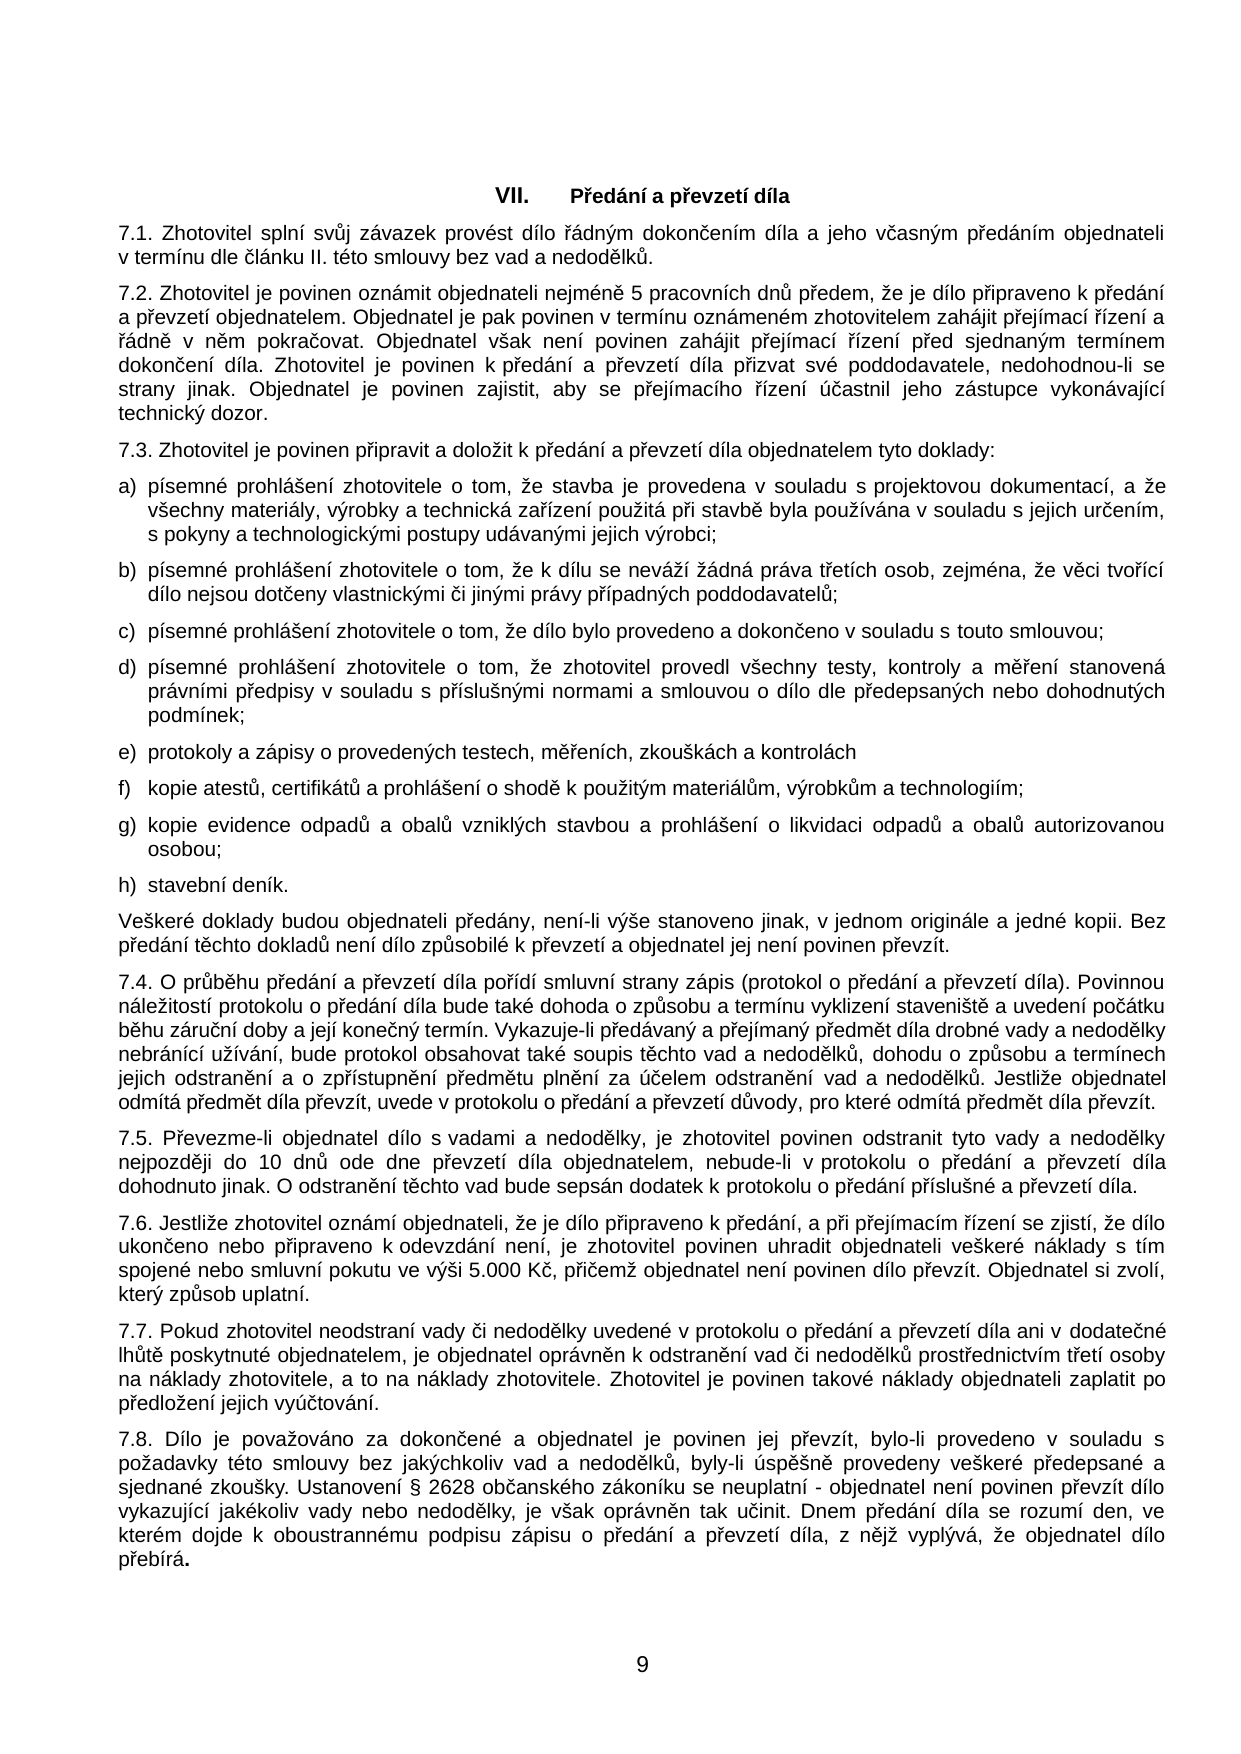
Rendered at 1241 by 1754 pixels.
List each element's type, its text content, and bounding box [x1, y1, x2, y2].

text 7.4. O průběhu předání a převzetí díla pořídí smluvní strany zápis (protokol o předání a převzetí díla). Povinnou náležitostí protokolu o předání díla bude také dohoda o způsobu a termínu vyklizení staveniště a uvedení počátku běhu záruční doby a její konečný termín. Vykazuje-li předávaný a přejímaný předmět díla drobné vady a nedodělky nebránící užívání, bude protokol obsahovat také soupis těchto vad a nedodělků, dohodu o způsobu a termínech jejich odstranění a o zpřístupnění předmětu plnění za účelem odstranění vad a nedodělků. Jestliže objednatel odmítá předmět díla převzít, uvede v protokolu o předání a převzetí důvody, pro které odmítá předmět díla převzít. [118, 970, 1167, 1113]
list písemné prohlášení zhotovitele o tom, že stavba je provedena v souladu s projektovou dokumentací, a že všechny materiály, výrobky a technická zařízení použitá při stavbě byla používána v souladu s jejich určením, s pokyny a technologickými postupy udávanými jejich výrobci; [118, 474, 1167, 546]
subtitle 7.1. Zhotovitel splní svůj závazek provést dílo řádným dokončením díla a jeho včasným předáním objednateli v termínu dle článku II. této smlouvy bez vad a nedodělků. [118, 221, 1167, 269]
subtitle Předání a převzetí díla [118, 182, 1167, 208]
text 7.3. Zhotovitel je povinen připravit a doložit k předání a převzetí díla objednatelem tyto doklady: [118, 437, 1167, 461]
text 7.5. Převezme-li objednatel dílo s vadami a nedodělky, je zhotovitel povinen odstranit tyto vady a nedodělky nejpozději do 10 dnů ode dne převzetí díla objednatelem, nebude-li v protokolu o předání a převzetí díla dohodnuto jinak. O odstranění těchto vad bude sepsán dodatek k protokolu o předání příslušné a převzetí díla. [118, 1126, 1167, 1198]
list kopie atestů, certifikátů a prohlášení o shodě k použitým materiálům, výrobkům a technologiím; [118, 776, 1167, 800]
subtitle 7.8. Dílo je považováno za dokončené a objednatel je povinen jej převzít, bylo-li provedeno v souladu s požadavky této smlouvy bez jakýchkoliv vad a nedodělků, byly-li úspěšně provedeny veškeré předepsané a sjednané zkoušky. Ustanovení § 2628 občanského zákoníku se neuplatní - objednatel není povinen převzít dílo vykazující jakékoliv vady nebo nedodělky, je však oprávněn tak učinit. Dnem předání díla se rozumí den, ve kterém dojde k oboustrannému podpisu zápisu o předání a převzetí díla, z nějž vyplývá, že objednatel dílo přebírá. [118, 1427, 1167, 1571]
list protokoly a zápisy o provedených testech, měřeních, zkouškách a kontrolách [118, 739, 1167, 763]
text 7.2. Zhotovitel je povinen oznámit objednateli nejméně 5 pracovních dnů předem, že je dílo připraveno k předání a převzetí objednatelem. Objednatel je pak povinen v termínu oznámeném zhotovitelem zahájit přejímací řízení a řádně v něm pokračovat. Objednatel však není povinen zahájit přejímací řízení před sjednaným termínem dokončení díla. Zhotovitel je povinen k předání a převzetí díla přizvat své poddodavatele, nedohodnou-li se strany jinak. Objednatel je povinen zajistit, aby se přejímacího řízení účastnil jeho zástupce vykonávající technický dozor. [118, 281, 1167, 425]
subtitle 7.6. Jestliže zhotovitel oznámí objednateli, že je dílo připraveno k předání, a při přejímacím řízení se zjistí, že dílo ukončeno nebo připraveno k odevzdání není, je zhotovitel povinen uhradit objednateli veškeré náklady s tím spojené nebo smluvní pokutu ve výši 5.000 Kč, přičemž objednatel není povinen dílo převzít. Objednatel si zvolí, který způsob uplatní. [118, 1210, 1167, 1306]
list písemné prohlášení zhotovitele o tom, že dílo bylo provedeno a dokončeno v souladu s touto smlouvou; [118, 619, 1167, 643]
text Veškeré doklady budou objednateli předány, není-li výše stanoveno jinak, v jednom originále a jedné kopii. Bez předání těchto dokladů není dílo způsobilé k převzetí a objednatel jej není povinen převzít. [118, 909, 1167, 957]
list písemné prohlášení zhotovitele o tom, že k dílu se neváží žádná práva třetích osob, zejména, že věci tvořící dílo nejsou dotčeny vlastnickými či jinými právy případných poddodavatelů; [118, 558, 1167, 606]
list stavební deník. [118, 873, 1167, 897]
text 7.7. Pokud zhotovitel neodstraní vady či nedodělky uvedené v protokolu o předání a převzetí díla ani v dodatečné lhůtě poskytnuté objednatelem, je objednatel oprávněn k odstranění vad či nedodělků prostřednictvím třetí osoby na náklady zhotovitele, a to na náklady zhotovitele. Zhotovitel je povinen takové náklady objednateli zaplatit po předložení jejich vyúčtování. [118, 1319, 1167, 1414]
list kopie evidence odpadů a obalů vzniklých stavbou a prohlášení o likvidaci odpadů a obalů autorizovanou osobou; [118, 812, 1167, 860]
list písemné prohlášení zhotovitele o tom, že zhotovitel provedl všechny testy, kontroly a měření stanovená právními předpisy v souladu s příslušnými normami a smlouvou o dílo dle předepsaných nebo dohodnutých podmínek; [118, 655, 1167, 727]
